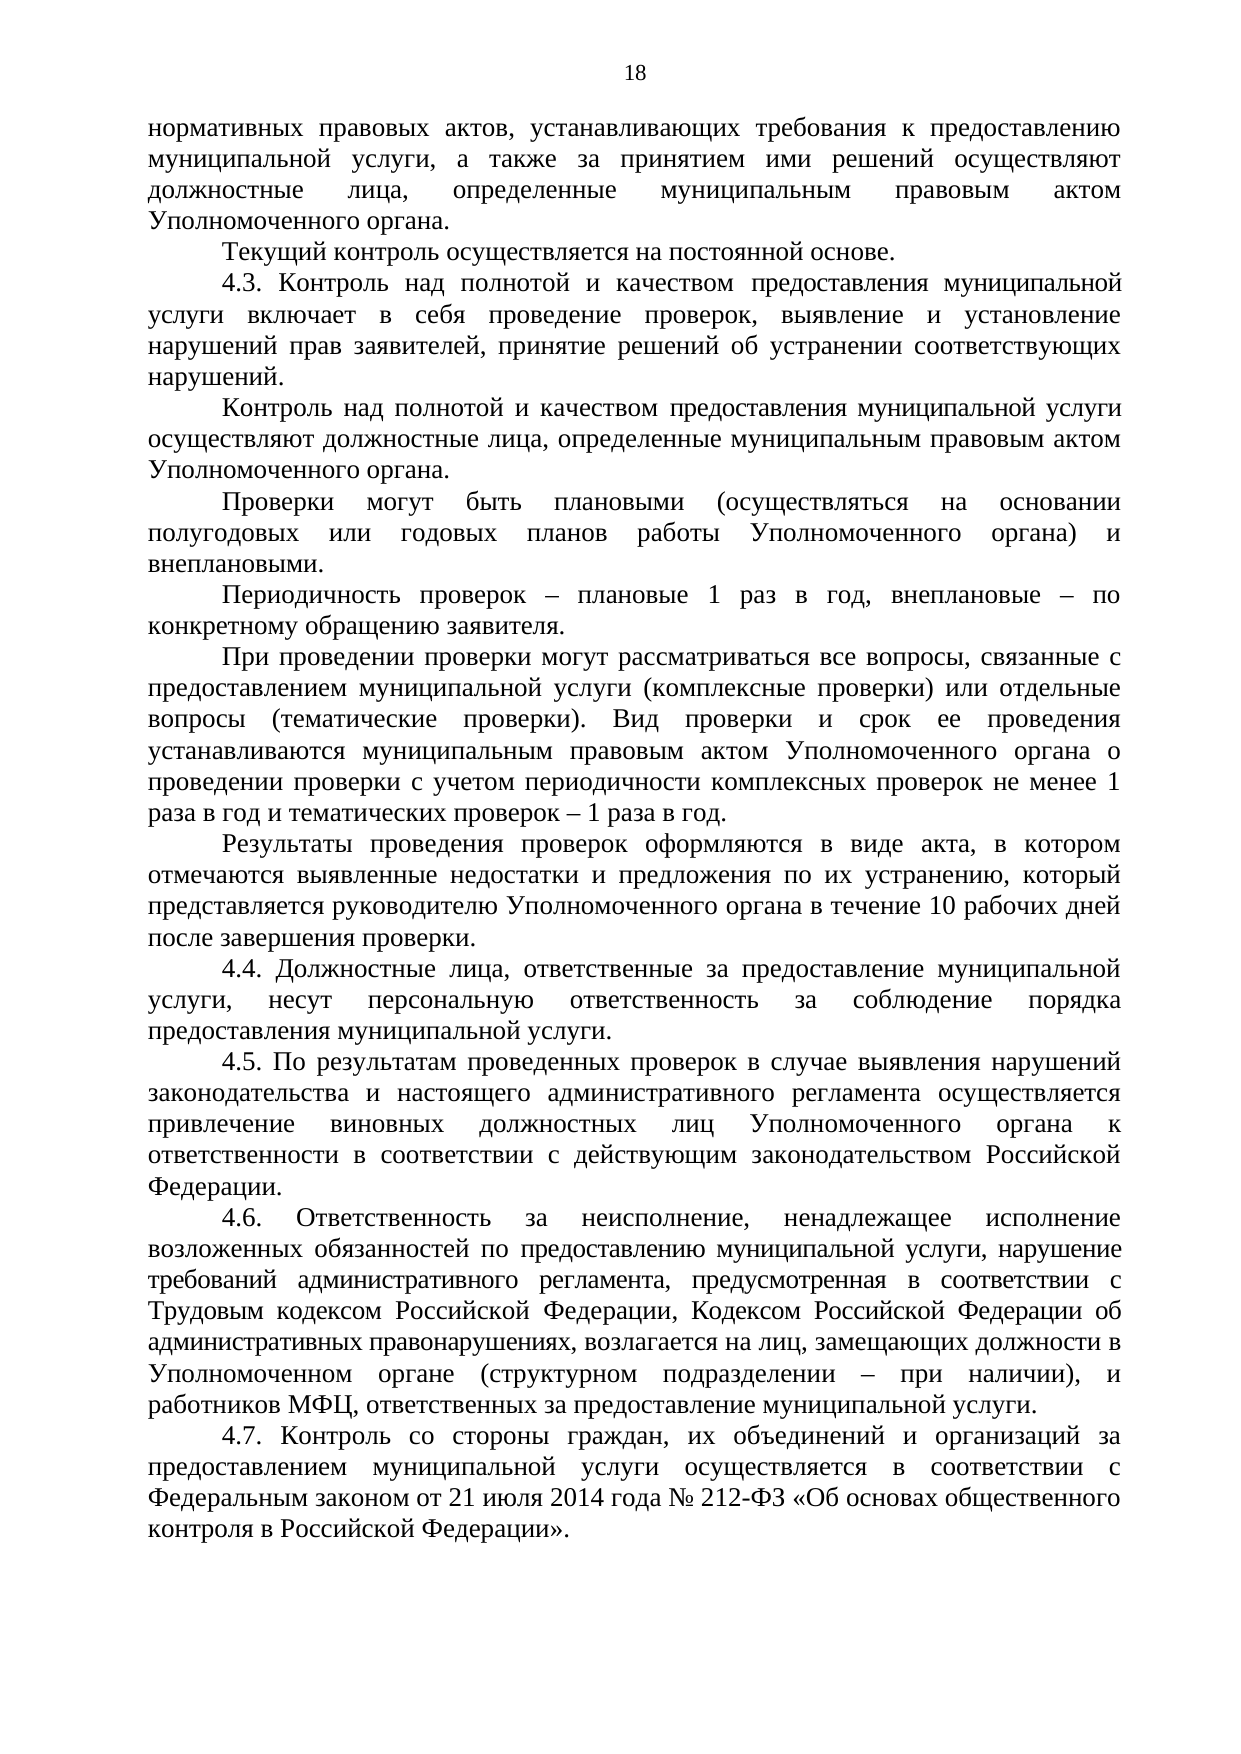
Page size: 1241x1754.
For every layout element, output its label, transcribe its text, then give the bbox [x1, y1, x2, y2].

text 4.6. Ответственность за неисполнение, ненадлежащее исполнение возложенных обязанностей по предоставлению муниципальной услуги, нарушение требований административного регламента, предусмотренная в соответствии с Трудовым кодексом Российской Федерации, Кодексом Российской Федерации об административных правонарушениях, возлагается на лиц, замещающих должности в Уполномоченном органе (структурном подразделении – при наличии), и работников МФЦ, ответственных за предоставление муниципальной услуги. [148, 1201, 1122, 1419]
text Текущий контроль осуществляется на постоянной основе. [148, 235, 1122, 267]
text Периодичность проверок – плановые 1 раз в год, внеплановые – по конкретному обращению заявителя. [148, 578, 1122, 640]
text 4.3. Контроль над полнотой и качеством предоставления муниципальной услуги включает в себя проведение проверок, выявление и установление нарушений прав заявителей, принятие решений об устранении соответствующих нарушений. [148, 267, 1122, 391]
text 4.7. Контроль со стороны граждан, их объединений и организаций за предоставлением муниципальной услуги осуществляется в соответствии с Федеральным законом от 21 июля 2014 года № 212-ФЗ «Об основах общественного контроля в Российской Федерации». [148, 1419, 1122, 1543]
text При проведении проверки могут рассматриваться все вопросы, связанные с предоставлением муниципальной услуги (комплексные проверки) или отдельные вопросы (тематические проверки). Вид проверки и срок ее проведения устанавливаются муниципальным правовым актом Уполномоченного органа о проведении проверки с учетом периодичности комплексных проверок не менее 1 раза в год и тематических проверок – 1 раза в год. [148, 640, 1122, 827]
text Результаты проведения проверок оформляются в виде акта, в котором отмечаются выявленные недостатки и предложения по их устранению, который представляется руководителю Уполномоченного органа в течение 10 рабочих дней после завершения проверки. [148, 827, 1122, 952]
text 4.4. Должностные лица, ответственные за предоставление муниципальной услуги, несут персональную ответственность за соблюдение порядка предоставления муниципальной услуги. [148, 952, 1122, 1045]
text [148, 111, 1122, 235]
text Контроль над полнотой и качеством предоставления муниципальной услуги осуществляют должностные лица, определенные муниципальным правовым актом Уполномоченного органа. [148, 391, 1122, 484]
text 4.5. По результатам проведенных проверок в случае выявления нарушений законодательства и настоящего административного регламента осуществляется привлечение виновных должностных лиц Уполномоченного органа к ответственности в соответствии с действующим законодательством Российской Федерации. [148, 1045, 1122, 1201]
text Проверки могут быть плановыми (осуществляться на основании полугодовых или годовых планов работы Уполномоченного органа) и внеплановыми. [148, 484, 1122, 578]
